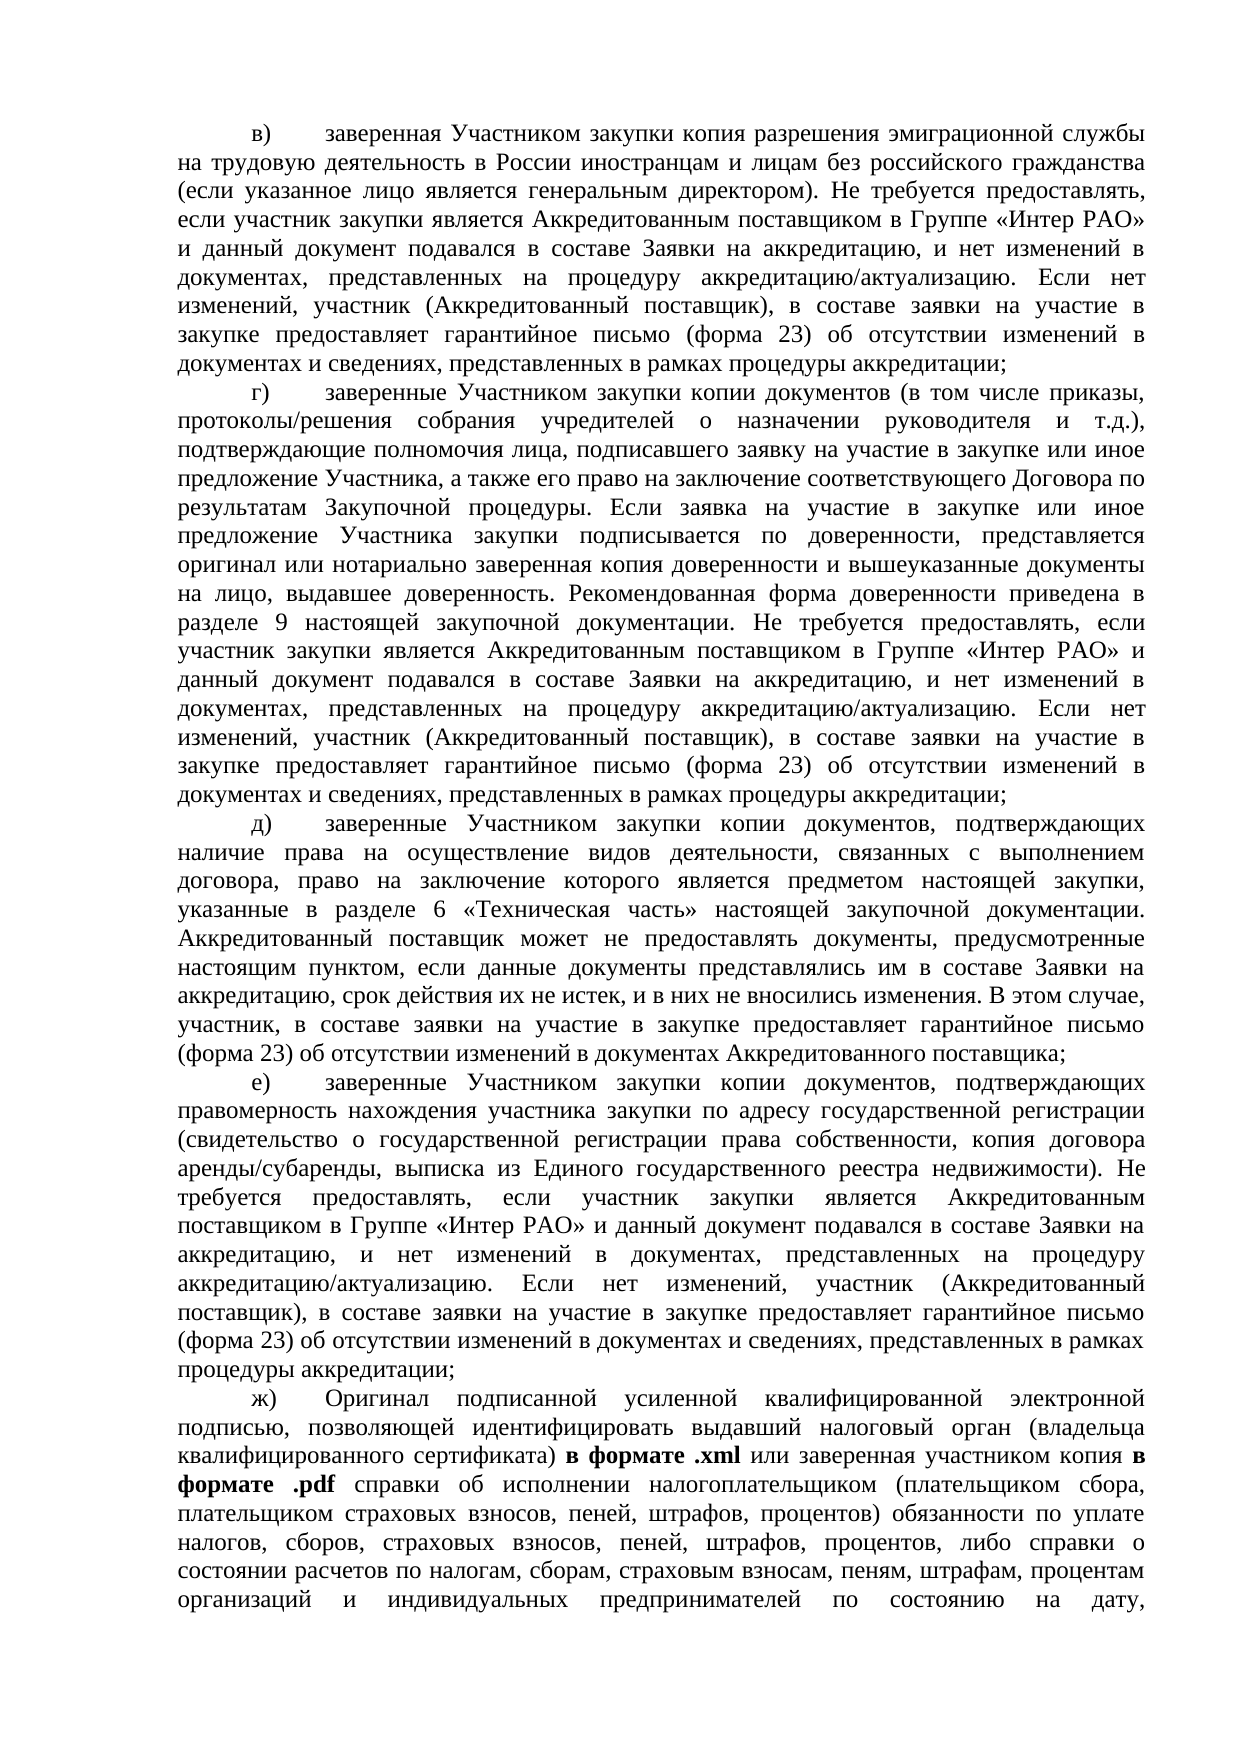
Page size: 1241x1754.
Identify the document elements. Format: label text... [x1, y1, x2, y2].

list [177, 1383, 1146, 1613]
list заверенные Участником закупки копии документов, подтверждающих наличие права на осуществление видов деятельности, связанных с выполнением договора, право на заключение которого является предметом настоящей закупки, указанные в разделе 6 «Техническая часть» настоящей закупочной документации. Аккредитованный поставщик может не предоставлять документы, предусмотренные настоящим пунктом, если данные документы представлялись им в составе Заявки на аккредитацию, срок действия их не истек, и в них не вносились изменения. В этом случае, участник, в составе заявки на участие в закупке предоставляет гарантийное письмо (форма 23) об отсутствии изменений в документах Аккредитованного поставщика; [177, 808, 1146, 1067]
list заверенные Участником закупки копии документов (в том числе приказы, протоколы/решения собрания учредителей о назначении руководителя и т.д.), подтверждающие полномочия лица, подписавшего заявку на участие в закупке или иное предложение Участника, а также его право на заключение соответствующего Договора по результатам Закупочной процедуры. Если заявка на участие в закупке или иное предложение Участника закупки подписывается по доверенности, представляется оригинал или нотариально заверенная копия доверенности и вышеуказанные документы на лицо, выдавшее доверенность. Рекомендованная форма доверенности приведена в разделе 9 настоящей закупочной документации. Не требуется предоставлять, если участник закупки является Аккредитованным поставщиком в Группе «Интер РАО» и данный документ подавался в составе Заявки на аккредитацию, и нет изменений в документах, представленных на процедуру аккредитацию/актуализацию. Если нет изменений, участник (Аккредитованный поставщик), в составе заявки на участие в закупке предоставляет гарантийное письмо (форма 23) об отсутствии изменений в документах и сведениях, представленных в рамках процедуры аккредитации; [177, 377, 1146, 808]
list заверенные Участником закупки копии документов, подтверждающих правомерность нахождения участника закупки по адресу государственной регистрации (свидетельство о государственной регистрации права собственности, копия договора аренды/субаренды, выписка из Единого государственного реестра недвижимости). Не требуется предоставлять, если участник закупки является Аккредитованным поставщиком в Группе «Интер РАО» и данный документ подавался в составе Заявки на аккредитацию, и нет изменений в документах, представленных на процедуру аккредитацию/актуализацию. Если нет изменений, участник (Аккредитованный поставщик), в составе заявки на участие в закупке предоставляет гарантийное письмо (форма 23) об отсутствии изменений в документах и сведениях, представленных в рамках процедуры аккредитации; [177, 1067, 1146, 1383]
list заверенная Участником закупки копия разрешения эмиграционной службы на трудовую деятельность в России иностранцам и лицам без российского гражданства (если указанное лицо является генеральным директором). Не требуется предоставлять, если участник закупки является Аккредитованным поставщиком в Группе «Интер РАО» и данный документ подавался в составе Заявки на аккредитацию, и нет изменений в документах, представленных на процедуру аккредитацию/актуализацию. Если нет изменений, участник (Аккредитованный поставщик), в составе заявки на участие в закупке предоставляет гарантийное письмо (форма 23) об отсутствии изменений в документах и сведениях, представленных в рамках процедуры аккредитации; [177, 118, 1146, 377]
